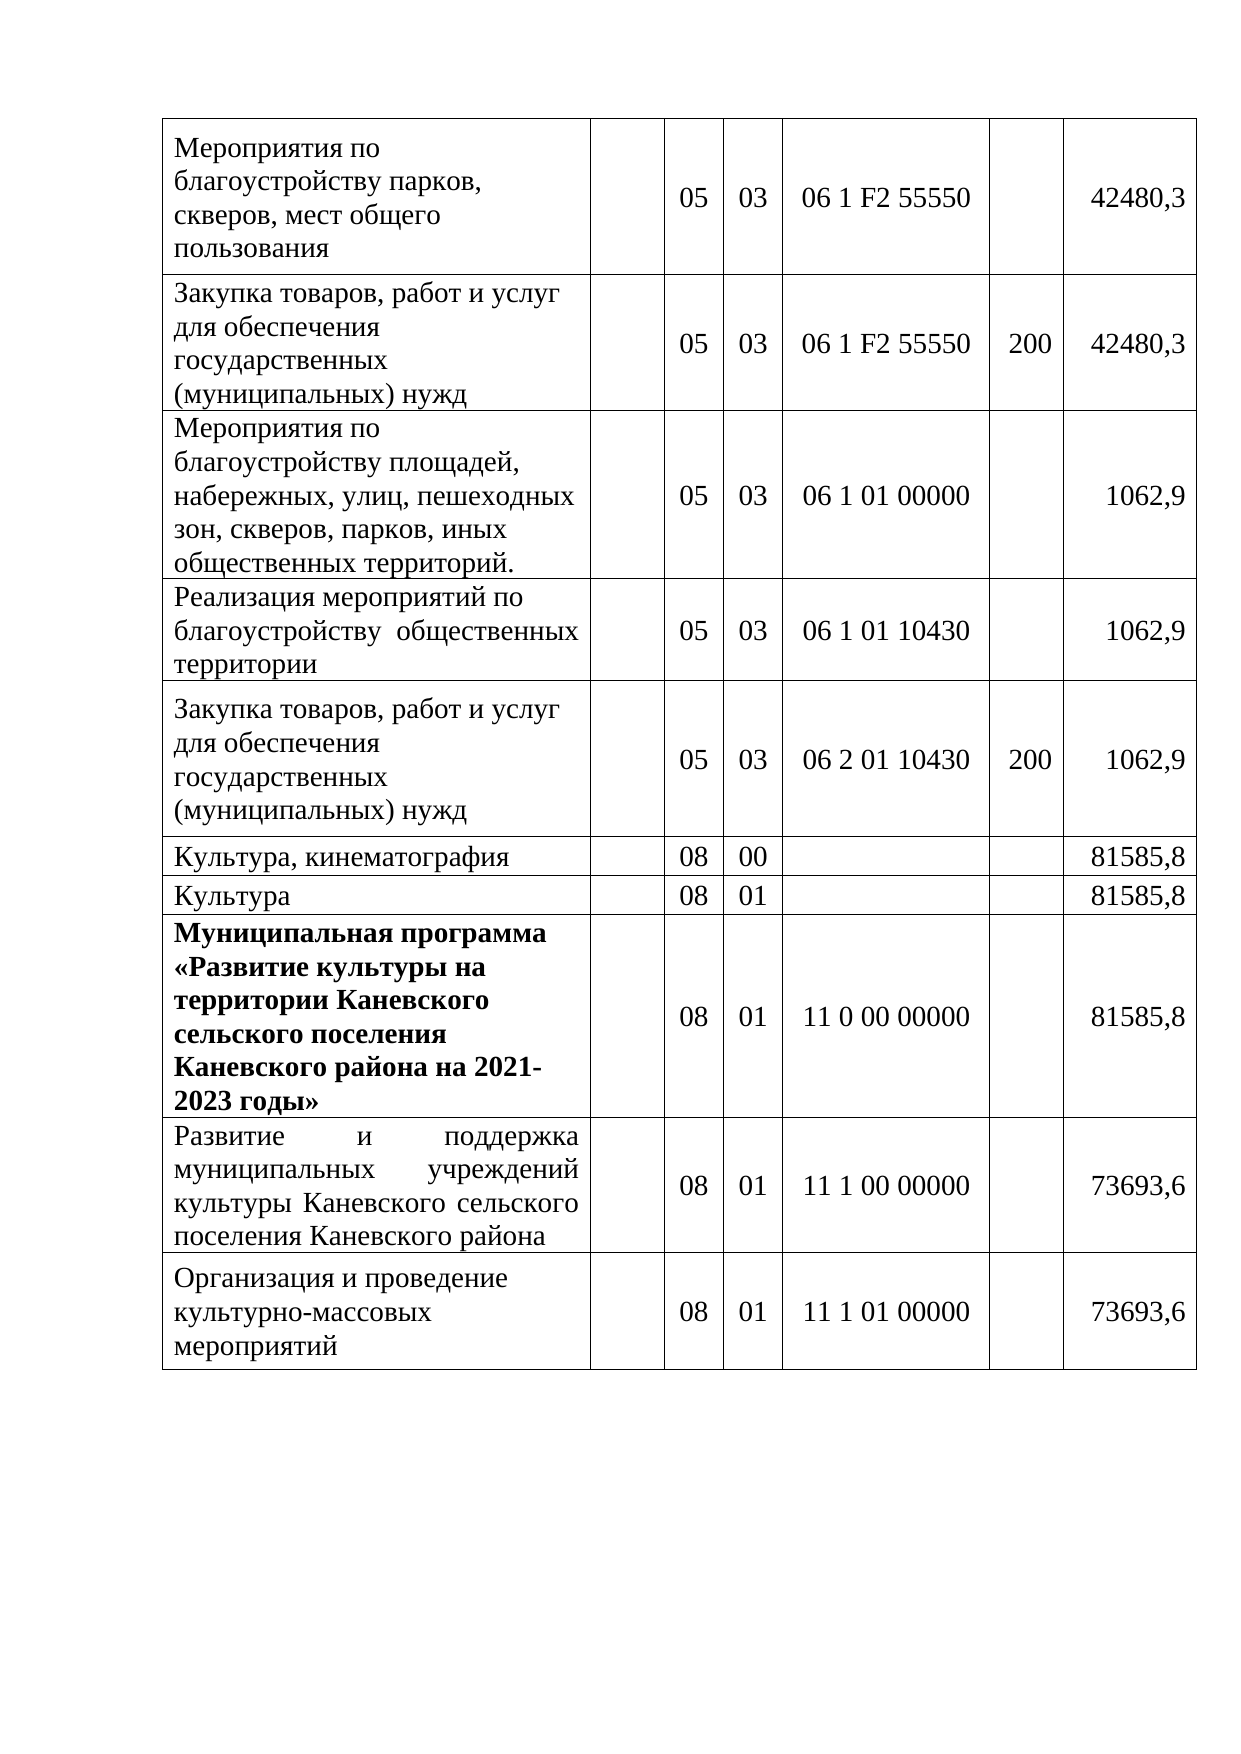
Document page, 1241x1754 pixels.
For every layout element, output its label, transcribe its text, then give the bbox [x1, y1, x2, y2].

table_cell Мероприятия по благоустройству площадей, набережных, улиц, пешеходных зон, скверов, парков, иных общественных территорий. [163, 411, 590, 578]
table_cell 81585,8 [1064, 915, 1196, 1117]
table_cell 1062,9 [1064, 579, 1196, 680]
table_cell Культура, кинематография [163, 837, 590, 875]
table_cell 73693,6 [1064, 1253, 1196, 1369]
table_cell [990, 411, 1063, 578]
table_cell 08 [665, 1118, 723, 1252]
table_cell [591, 681, 664, 836]
table_cell 06 1 F2 55550 [783, 119, 989, 274]
table_cell [990, 1253, 1063, 1369]
table_cell 11 0 00 00000 [783, 915, 989, 1117]
table_cell 42480,3 [1064, 275, 1196, 409]
table_cell 03 [724, 275, 782, 409]
table_cell 42480,3 [1064, 119, 1196, 274]
table_cell 01 [724, 876, 782, 914]
table_cell 11 1 01 00000 [783, 1253, 989, 1369]
table_cell 81585,8 [1064, 837, 1196, 875]
table_cell 06 1 01 00000 [783, 411, 989, 578]
table_cell [591, 1253, 664, 1369]
table_cell 200 [990, 681, 1063, 836]
table_cell 08 [665, 1253, 723, 1369]
table_cell Культура [163, 876, 590, 914]
table_cell [783, 876, 989, 914]
table_cell Развитие и поддержка муниципальных учреждений культуры Каневского сельского поселения Каневского района [163, 1118, 590, 1252]
table_cell [990, 119, 1063, 274]
table_cell 05 [665, 579, 723, 680]
table_cell 08 [665, 876, 723, 914]
table_cell 05 [665, 275, 723, 409]
table_cell [990, 837, 1063, 875]
table_cell 03 [724, 411, 782, 578]
table_cell Организация и проведение культурно-массовых мероприятий [163, 1253, 590, 1369]
table_cell Закупка товаров, работ и услуг для обеспечения государственных (муниципальных) нужд [163, 681, 590, 836]
table_cell 81585,8 [1064, 876, 1196, 914]
table_cell Муниципальная программа «Развитие культуры на территории Каневского сельского поселения Каневского района на 2021-2023 годы» [163, 915, 590, 1117]
table_cell 11 1 00 00000 [783, 1118, 989, 1252]
table_cell 73693,6 [1064, 1118, 1196, 1252]
table_cell [591, 876, 664, 914]
table_cell [591, 915, 664, 1117]
table_cell [591, 119, 664, 274]
table_cell 03 [724, 681, 782, 836]
table_cell 00 [724, 837, 782, 875]
table_cell 08 [665, 915, 723, 1117]
table_cell 01 [724, 1118, 782, 1252]
table_cell 01 [724, 915, 782, 1117]
table_cell [591, 837, 664, 875]
table_cell 05 [665, 119, 723, 274]
table_cell [591, 411, 664, 578]
table_cell [591, 1118, 664, 1252]
table_cell 03 [724, 119, 782, 274]
table_cell 06 1 01 10430 [783, 579, 989, 680]
table_cell Реализация мероприятий по благоустройству общественных территории [163, 579, 590, 680]
table_cell [783, 837, 989, 875]
table_cell [990, 876, 1063, 914]
table_cell Закупка товаров, работ и услуг для обеспечения государственных (муниципальных) нужд [163, 275, 590, 409]
table_cell 05 [665, 681, 723, 836]
table_cell 1062,9 [1064, 411, 1196, 578]
table_cell 06 2 01 10430 [783, 681, 989, 836]
table_cell 01 [724, 1253, 782, 1369]
table_cell Мероприятия по благоустройству парков, скверов, мест общего пользования [163, 119, 590, 274]
table_cell [591, 275, 664, 409]
table_cell 05 [665, 411, 723, 578]
table_cell 08 [665, 837, 723, 875]
table_cell 06 1 F2 55550 [783, 275, 989, 409]
table_cell [990, 915, 1063, 1117]
table_cell 03 [724, 579, 782, 680]
table_cell [990, 1118, 1063, 1252]
table_cell [990, 579, 1063, 680]
table_cell 200 [990, 275, 1063, 409]
table_cell [591, 579, 664, 680]
table_cell 1062,9 [1064, 681, 1196, 836]
